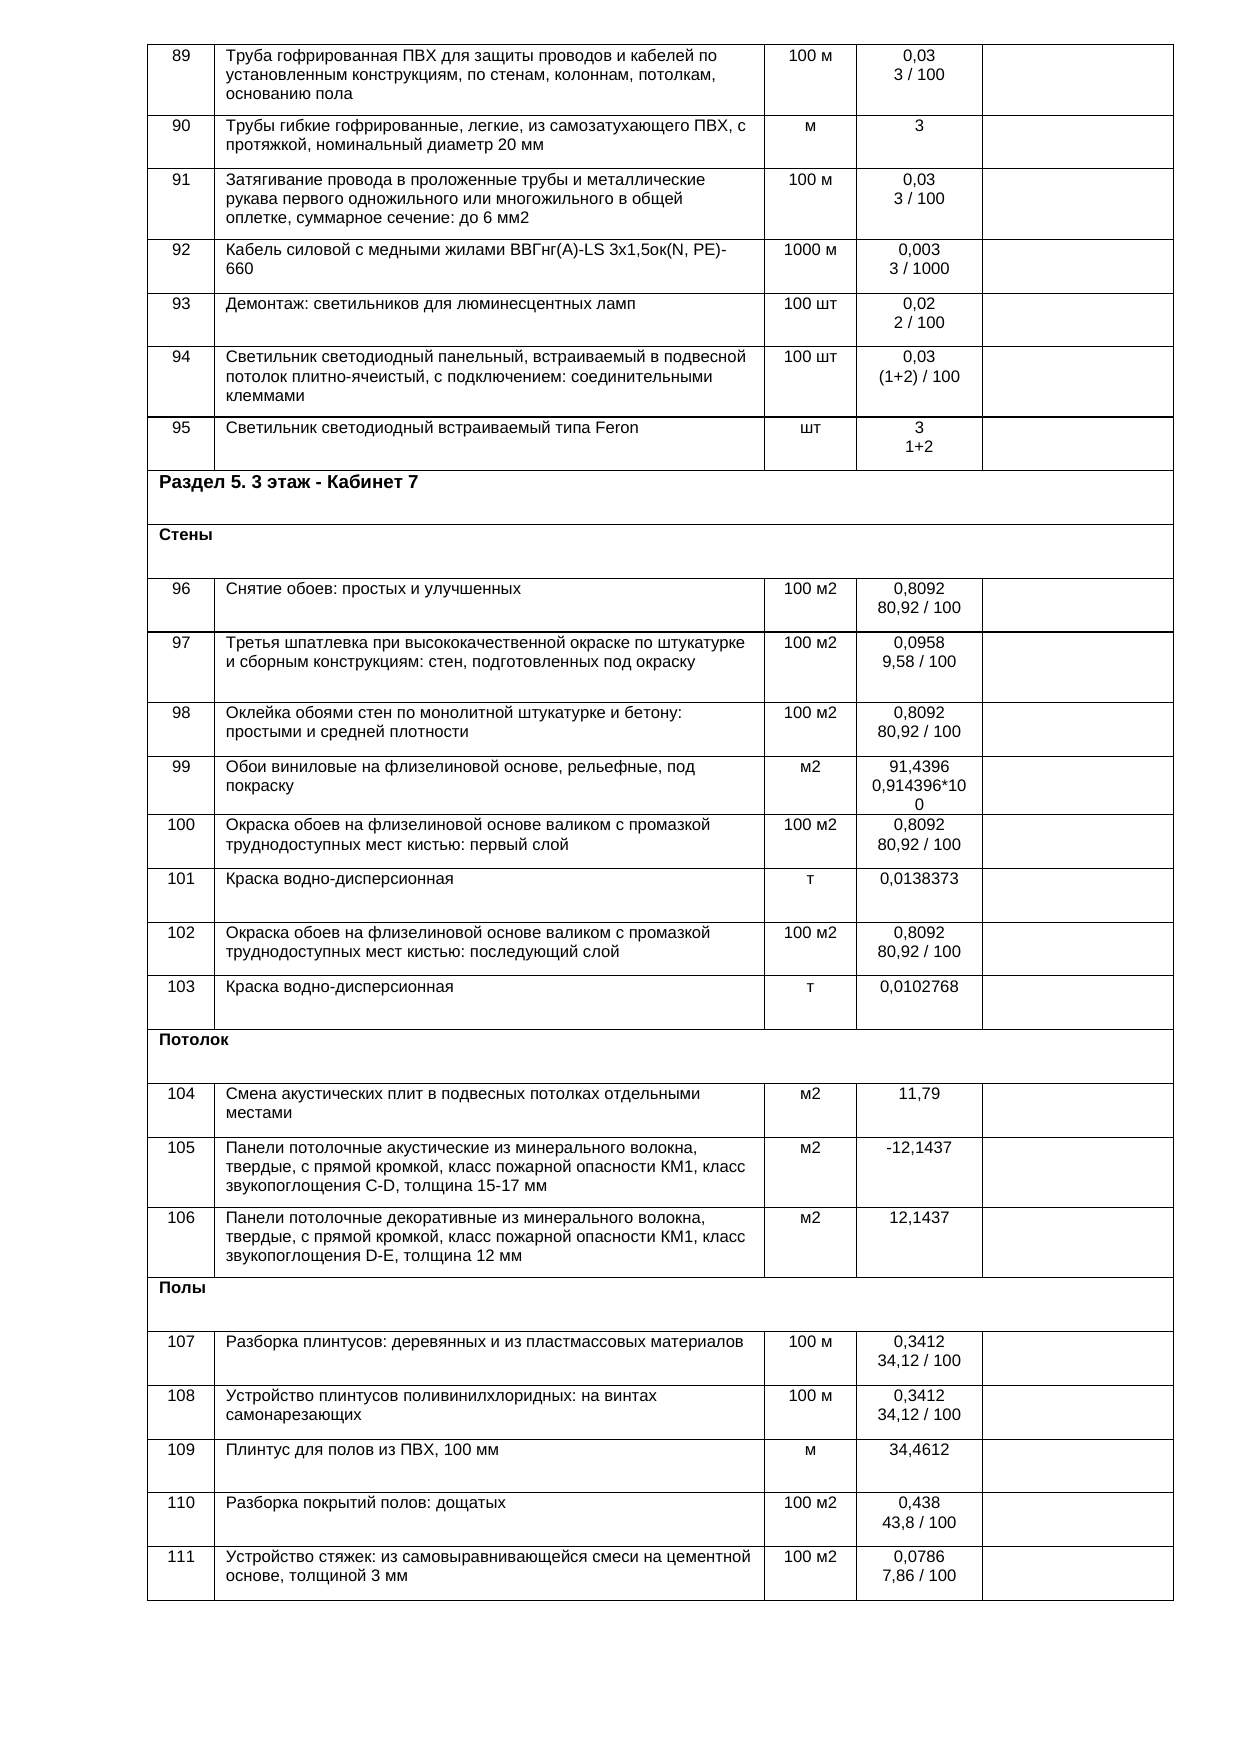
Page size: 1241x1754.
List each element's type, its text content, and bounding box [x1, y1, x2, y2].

table_cell 95 [148, 418, 214, 470]
table_cell Трубы гибкие гофрированные, легкие, из самозатухающего ПВХ, с протяжкой, номинальный диаметр 20 мм [215, 116, 764, 168]
table_cell 34,4612 [857, 1440, 982, 1492]
table_cell Плинтус для полов из ПВХ, 100 мм [215, 1440, 764, 1492]
table_cell Оклейка обоями стен по монолитной штукатурке и бетону: простыми и средней плотности [215, 703, 764, 756]
table_cell 0,03 (1+2) / 100 [857, 347, 982, 416]
table_cell 91,4396 0,914396*100 [857, 757, 982, 814]
table_cell Затягивание провода в проложенные трубы и металлические рукава первого одножильного или многожильного в общей оплетке, суммарное сечение: до 6 мм2 [215, 169, 764, 239]
table_cell 0,8092 80,92 / 100 [857, 579, 982, 631]
table_cell 104 [148, 1084, 214, 1137]
table_cell 100 м2 [765, 579, 856, 631]
table_cell 0,03 3 / 100 [857, 169, 982, 239]
table_cell Разборка плинтусов: деревянных и из пластмассовых материалов [215, 1332, 764, 1385]
table_cell 100 м2 [765, 923, 856, 975]
table_cell [983, 1208, 1173, 1277]
table_cell [983, 703, 1173, 756]
table_cell Устройство плинтусов поливинилхлоридных: на винтах самонарезающих [215, 1386, 764, 1438]
table_cell 0,3412 34,12 / 100 [857, 1386, 982, 1438]
table_cell 108 [148, 1386, 214, 1438]
table_cell 100 м [765, 1386, 856, 1438]
table_cell 100 м2 [765, 1493, 856, 1546]
table_cell 97 [148, 633, 214, 702]
table_cell 11,79 [857, 1084, 982, 1137]
table_cell м2 [765, 1138, 856, 1207]
table_cell [983, 1493, 1173, 1546]
table_cell Панели потолочные декоративные из минерального волокна, твердые, с прямой кромкой, класс пожарной опасности КМ1, класс звукопоглощения D-E, толщина 12 мм [215, 1208, 764, 1277]
table_cell Снятие обоев: простых и улучшенных [215, 579, 764, 631]
table_cell Краска водно-дисперсионная [215, 976, 764, 1029]
table_cell 103 [148, 976, 214, 1029]
table_cell 0,0958 9,58 / 100 [857, 633, 982, 702]
table_cell Краска водно-дисперсионная [215, 869, 764, 922]
table_cell 100 м2 [765, 703, 856, 756]
table_cell 100 м2 [765, 633, 856, 702]
table_cell 100 м [765, 45, 856, 114]
table_cell 105 [148, 1138, 214, 1207]
table_cell 111 [148, 1547, 214, 1600]
table_cell 0,0138373 [857, 869, 982, 922]
table_cell 100 м [765, 169, 856, 239]
table_cell [983, 294, 1173, 346]
table_cell 100 шт [765, 294, 856, 346]
table_cell м2 [765, 1084, 856, 1137]
table_cell 109 [148, 1440, 214, 1492]
table_cell Полы [148, 1278, 1173, 1331]
table_cell 0,03 3 / 100 [857, 45, 982, 114]
table_cell Кабель силовой с медными жилами ВВГнг(A)-LS 3х1,5ок(N, PE)-660 [215, 240, 764, 292]
table_cell т [765, 976, 856, 1029]
table_cell 94 [148, 347, 214, 416]
table_cell [983, 923, 1173, 975]
table_cell Потолок [148, 1030, 1173, 1083]
table_cell [983, 633, 1173, 702]
table_cell [983, 1084, 1173, 1137]
table_cell [983, 869, 1173, 922]
table_cell [983, 347, 1173, 416]
table_cell [983, 976, 1173, 1029]
table_cell 99 [148, 757, 214, 814]
table_cell [983, 815, 1173, 868]
table_cell м2 [765, 1208, 856, 1277]
table_cell т [765, 869, 856, 922]
table_cell Окраска обоев на флизелиновой основе валиком с промазкой труднодоступных мест кистью: последующий слой [215, 923, 764, 975]
table_cell шт [765, 418, 856, 470]
table_cell Светильник светодиодный панельный, встраиваемый в подвесной потолок плитно-ячеистый, с подключением: соединительными клеммами [215, 347, 764, 416]
table_cell 100 [148, 815, 214, 868]
table_cell [983, 1547, 1173, 1600]
table_cell 100 м2 [765, 815, 856, 868]
table_cell 0,0102768 [857, 976, 982, 1029]
table_cell 0,0786 7,86 / 100 [857, 1547, 982, 1600]
table_cell Труба гофрированная ПВХ для защиты проводов и кабелей по установленным конструкциям, по стенам, колоннам, потолкам, основанию пола [215, 45, 764, 114]
table_cell 0,8092 80,92 / 100 [857, 923, 982, 975]
table_cell [983, 418, 1173, 470]
table_cell [983, 1440, 1173, 1492]
table_cell 3 1+2 [857, 418, 982, 470]
table_cell Устройство стяжек: из самовыравнивающейся смеси на цементной основе, толщиной 3 мм [215, 1547, 764, 1600]
table_cell м [765, 116, 856, 168]
table_cell [983, 1138, 1173, 1207]
table_cell 0,02 2 / 100 [857, 294, 982, 346]
table_cell 1000 м [765, 240, 856, 292]
table_cell 102 [148, 923, 214, 975]
table_cell Светильник светодиодный встраиваемый типа Feron [215, 418, 764, 470]
table_cell [983, 1386, 1173, 1438]
table_cell 107 [148, 1332, 214, 1385]
table_cell 96 [148, 579, 214, 631]
table_cell 100 шт [765, 347, 856, 416]
table_cell [983, 169, 1173, 239]
table_cell 106 [148, 1208, 214, 1277]
table_cell 0,8092 80,92 / 100 [857, 815, 982, 868]
table_cell [983, 240, 1173, 292]
table_cell [983, 1332, 1173, 1385]
table_cell [983, 757, 1173, 814]
table_cell Окраска обоев на флизелиновой основе валиком с промазкой труднодоступных мест кистью: первый слой [215, 815, 764, 868]
table_cell 98 [148, 703, 214, 756]
table_cell Смена акустических плит в подвесных потолках отдельными местами [215, 1084, 764, 1137]
table_cell Раздел 5. 3 этаж - Кабинет 7 [148, 471, 1173, 524]
table_cell 0,003 3 / 1000 [857, 240, 982, 292]
table_cell 92 [148, 240, 214, 292]
table_cell [983, 116, 1173, 168]
table_cell 100 м [765, 1332, 856, 1385]
table_cell [983, 579, 1173, 631]
table_cell 3 [857, 116, 982, 168]
table_cell 93 [148, 294, 214, 346]
table_cell 91 [148, 169, 214, 239]
table_cell [983, 45, 1173, 114]
table_cell м2 [765, 757, 856, 814]
table_cell 100 м2 [765, 1547, 856, 1600]
table_cell Панели потолочные акустические из минерального волокна, твердые, с прямой кромкой, класс пожарной опасности КМ1, класс звукопоглощения C-D, толщина 15-17 мм [215, 1138, 764, 1207]
table_cell 12,1437 [857, 1208, 982, 1277]
table_cell Стены [148, 525, 1173, 578]
table_cell Демонтаж: светильников для люминесцентных ламп [215, 294, 764, 346]
table_cell м [765, 1440, 856, 1492]
table_cell Третья шпатлевка при высококачественной окраске по штукатурке и сборным конструкциям: стен, подготовленных под окраску [215, 633, 764, 702]
table_cell 89 [148, 45, 214, 114]
table_cell Обои виниловые на флизелиновой основе, рельефные, под покраску [215, 757, 764, 814]
table_cell 0,438 43,8 / 100 [857, 1493, 982, 1546]
table_cell 101 [148, 869, 214, 922]
table_cell 0,8092 80,92 / 100 [857, 703, 982, 756]
table_cell 0,3412 34,12 / 100 [857, 1332, 982, 1385]
table_cell 110 [148, 1493, 214, 1546]
table_cell Разборка покрытий полов: дощатых [215, 1493, 764, 1546]
table_cell -12,1437 [857, 1138, 982, 1207]
table_cell 90 [148, 116, 214, 168]
